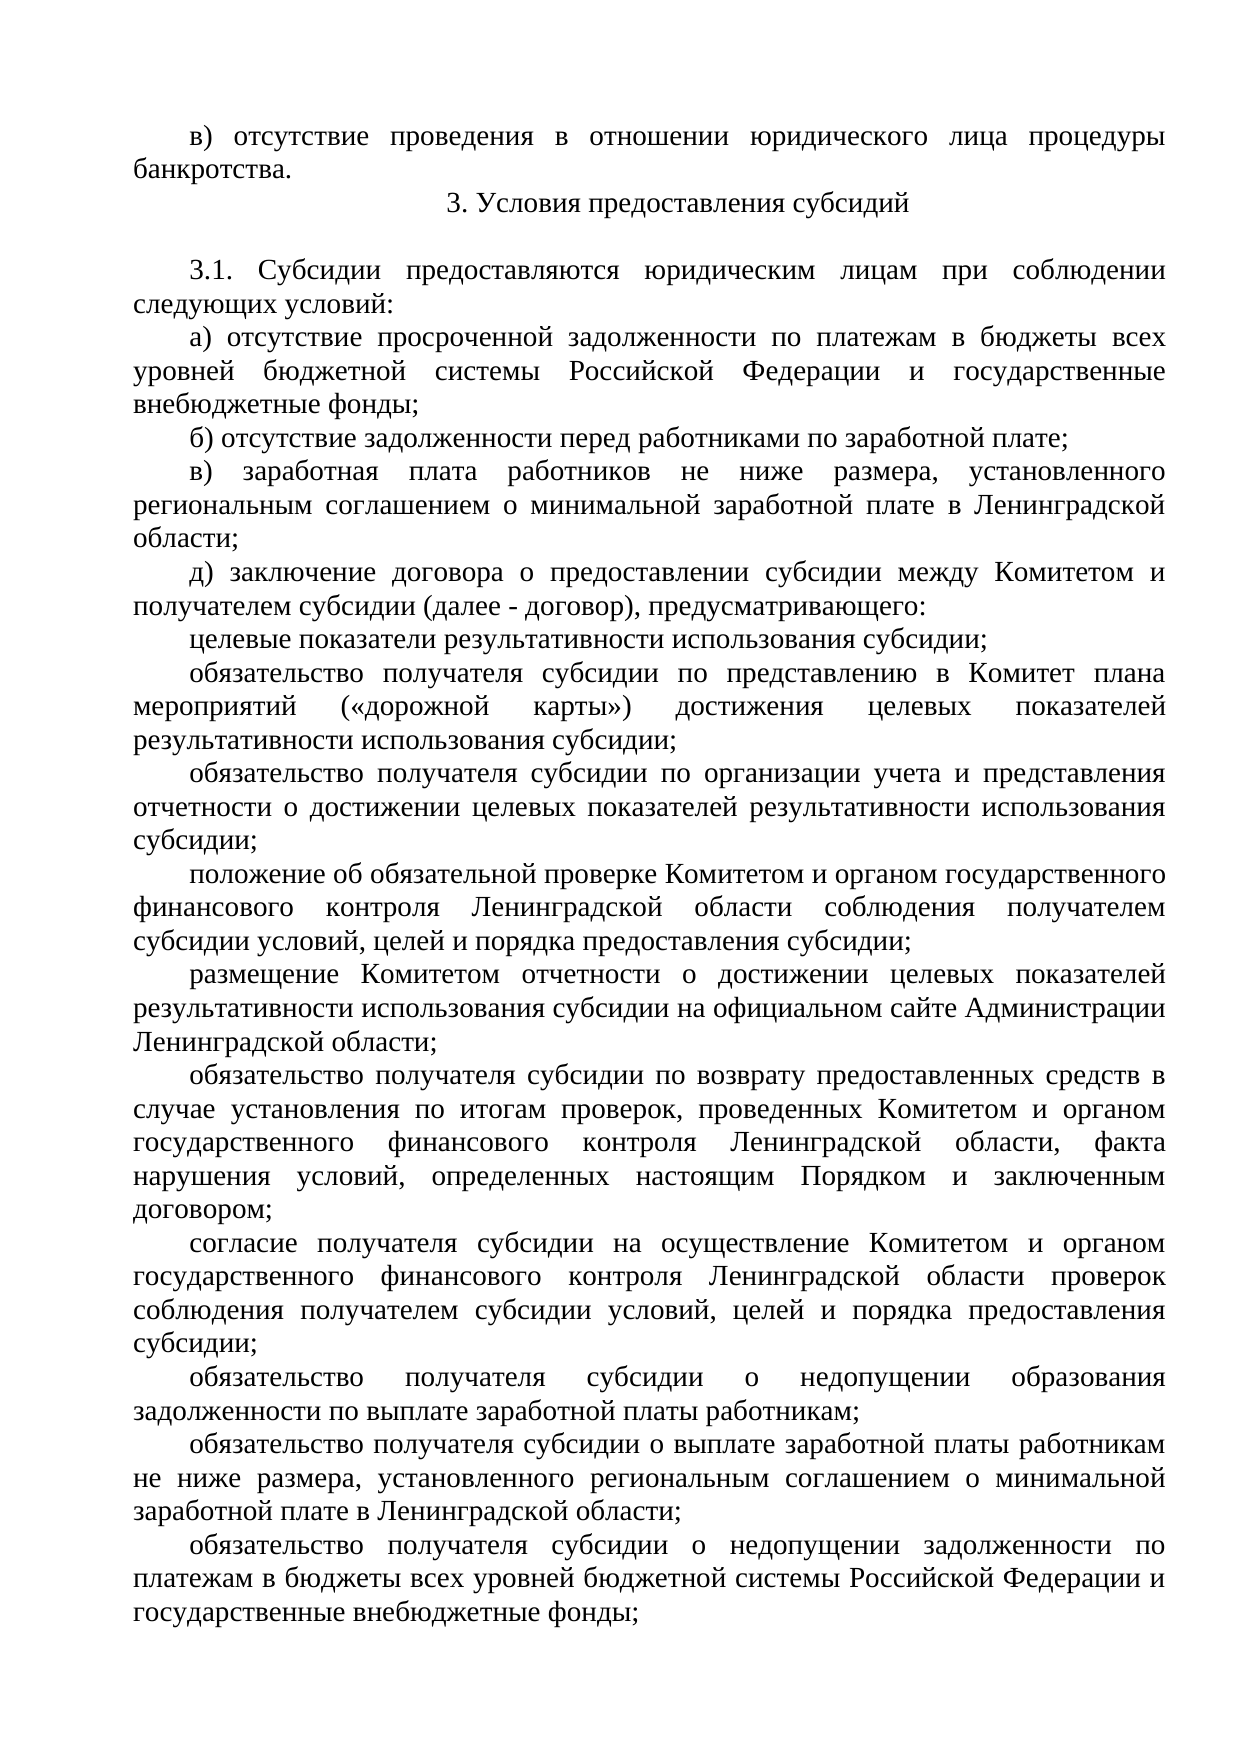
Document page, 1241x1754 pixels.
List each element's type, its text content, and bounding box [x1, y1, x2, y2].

text в) заработная плата работников не ниже размера, установленного региональным соглашением о минимальной заработной плате в Ленинградской области; [133, 453, 1167, 554]
text обязательство получателя субсидии о недопущении задолженности по платежам в бюджеты всех уровней бюджетной системы Российской Федерации и государственные внебюджетные фонды; [133, 1527, 1167, 1627]
text целевые показатели результативности использования субсидии; [133, 621, 1167, 655]
text д) заключение договора о предоставлении субсидии между Комитетом и получателем субсидии (далее - договор), предусматривающего: [133, 554, 1167, 621]
text положение об обязательной проверке Комитетом и органом государственного финансового контроля Ленинградской области соблюдения получателем субсидии условий, целей и порядка предоставления субсидии; [133, 856, 1167, 957]
text обязательство получателя субсидии о недопущении образования задолженности по выплате заработной платы работникам; [133, 1359, 1167, 1426]
text в) отсутствие проведения в отношении юридического лица процедуры банкротства. [133, 118, 1167, 185]
text обязательство получателя субсидии по представлению в Комитет плана мероприятий («дорожной карты») достижения целевых показателей результативности использования субсидии; [133, 655, 1167, 755]
text б) отсутствие задолженности перед работниками по заработной плате; [133, 420, 1167, 453]
text согласие получателя субсидии на осуществление Комитетом и органом государственного финансового контроля Ленинградской области проверок соблюдения получателем субсидии условий, целей и порядка предоставления субсидии; [133, 1225, 1167, 1359]
text 3. Условия предоставления субсидий [133, 185, 1167, 219]
text обязательство получателя субсидии по организации учета и представления отчетности о достижении целевых показателей результативности использования субсидии; [133, 755, 1167, 856]
text размещение Комитетом отчетности о достижении целевых показателей результативности использования субсидии на официальном сайте Администрации Ленинградской области; [133, 957, 1167, 1057]
text обязательство получателя субсидии о выплате заработной платы работникам не ниже размера, установленного региональным соглашением о минимальной заработной плате в Ленинградской области; [133, 1426, 1167, 1527]
text 3.1. Субсидии предоставляются юридическим лицам при соблюдении следующих условий: [133, 252, 1167, 319]
text обязательство получателя субсидии по возврату предоставленных средств в случае установления по итогам проверок, проведенных Комитетом и органом государственного финансового контроля Ленинградской области, факта нарушения условий, определенных настоящим Порядком и заключенным договором; [133, 1057, 1167, 1225]
text а) отсутствие просроченной задолженности по платежам в бюджеты всех уровней бюджетной системы Российской Федерации и государственные внебюджетные фонды; [133, 319, 1167, 420]
